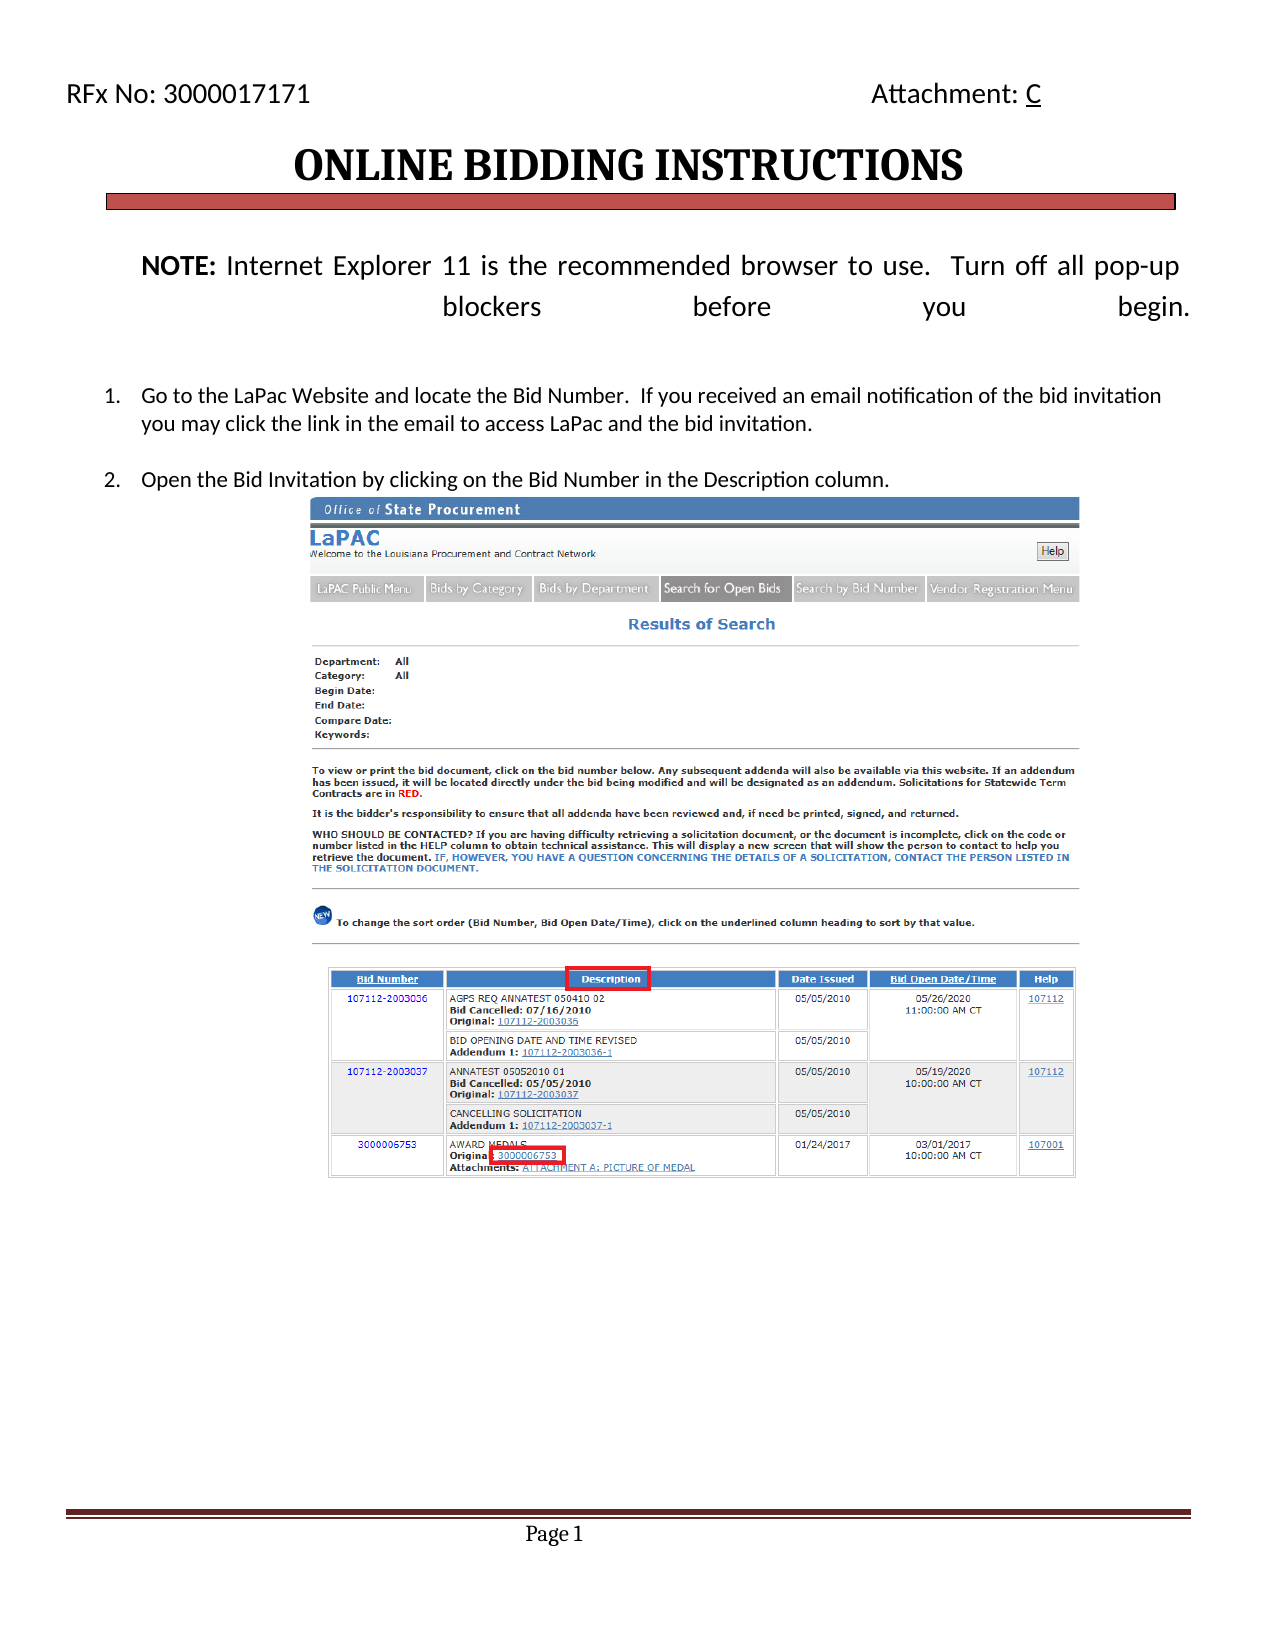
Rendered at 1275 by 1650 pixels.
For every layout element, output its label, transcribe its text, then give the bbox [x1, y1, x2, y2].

picture [310, 493, 1080, 1182]
list Open the Bid Invitation by clicking on the Bid Number in the Description column. [103, 465, 1191, 493]
list Go to the LaPac Website and locate the Bid Number. If you received an email notification of the bid invitation you may click the link in the email to access LaPac and the bid invitation. [103, 381, 1191, 465]
text NOTE: Internet Explorer 11 is the recommended browser to use. Turn off all pop-up blockers before you begin. [66, 247, 1191, 356]
